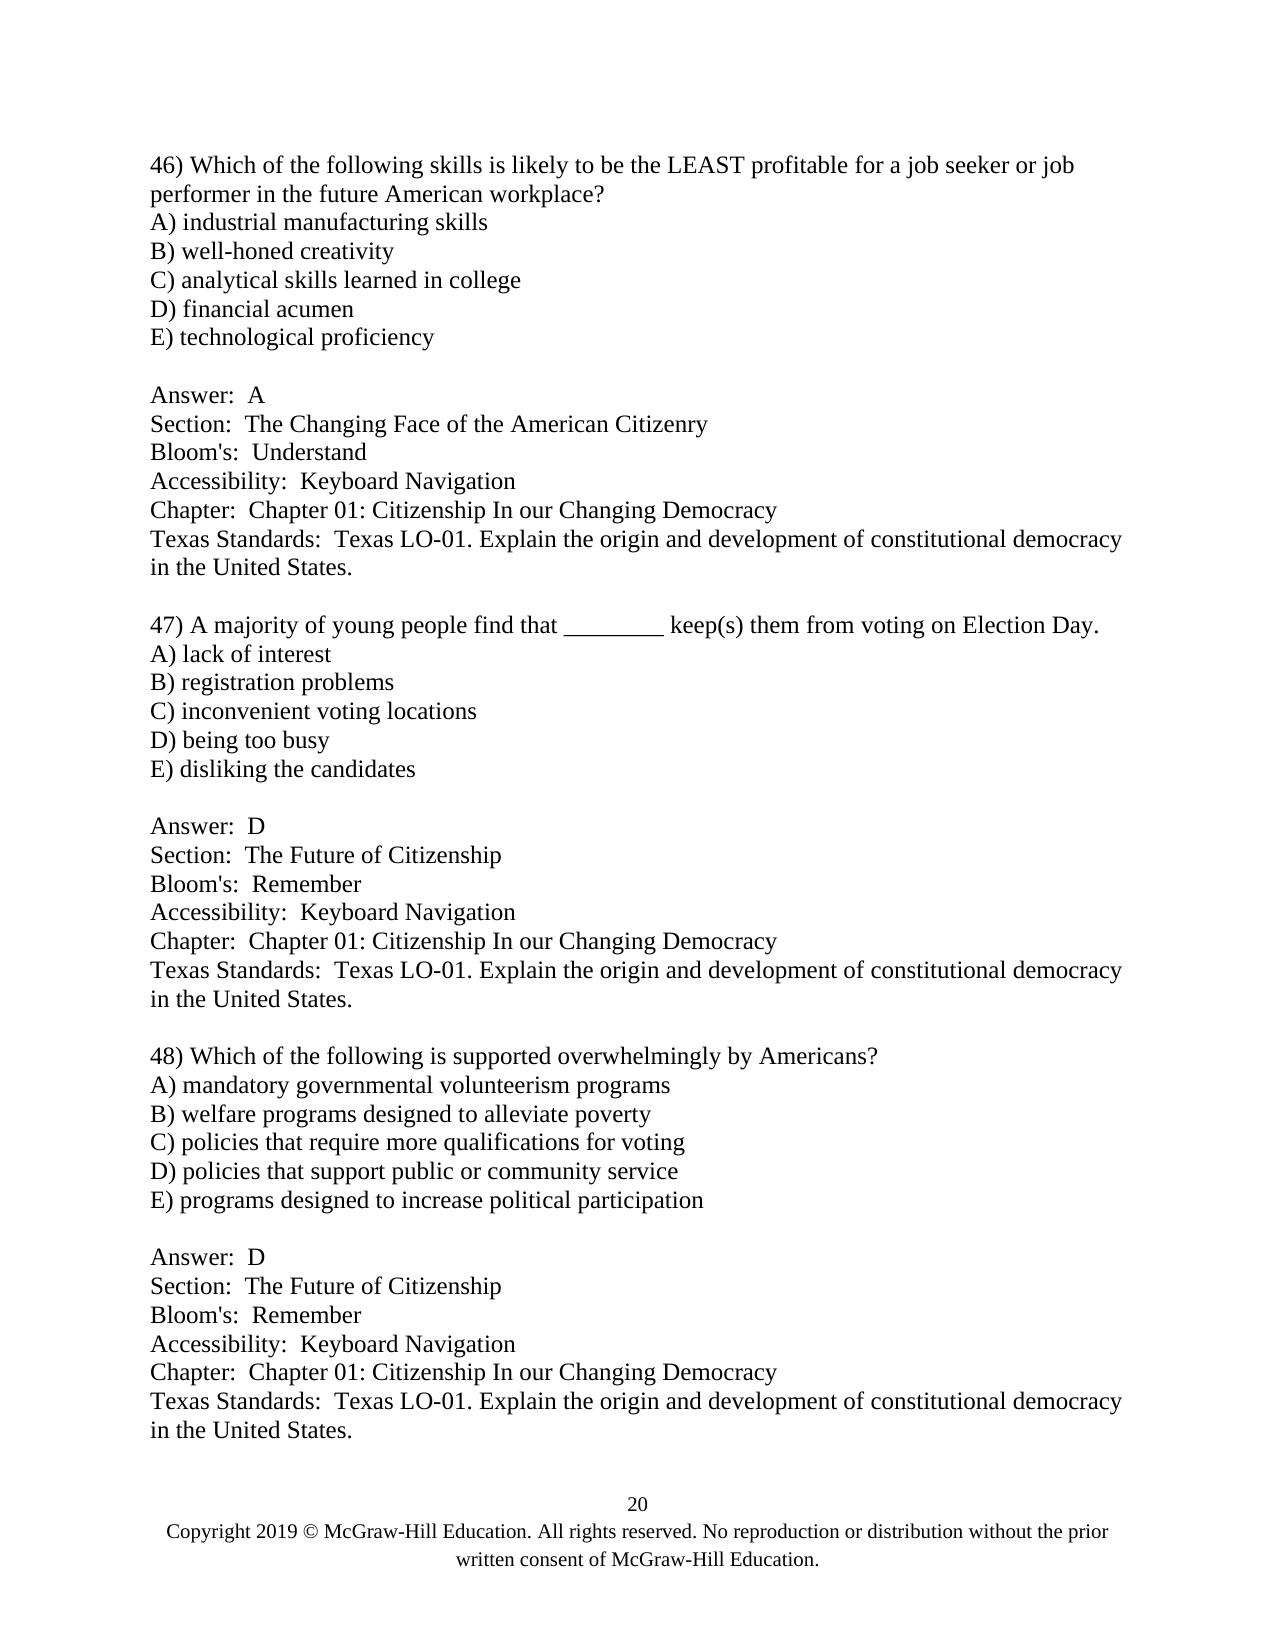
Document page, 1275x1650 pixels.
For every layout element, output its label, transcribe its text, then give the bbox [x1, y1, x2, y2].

text Texas Standards: Texas LO-01. Explain the origin and development of constitutional democracy in the United States. [150, 955, 1125, 1012]
text 47) A majority of young people find that ________ keep(s) them from voting on Election Day. [150, 610, 1125, 639]
text Accessibility: Keyboard Navigation [150, 1329, 1125, 1357]
text Bloom's: Remember [150, 1300, 1125, 1329]
text B) registration problems [150, 667, 1125, 696]
text Section: The Future of Citizenship [150, 840, 1125, 869]
text Bloom's: Remember [150, 869, 1125, 897]
text D) financial acumen [150, 294, 1125, 322]
text C) analytical skills learned in college [150, 265, 1125, 294]
text Chapter: Chapter 01: Citizenship In our Changing Democracy [150, 1357, 1125, 1386]
text Accessibility: Keyboard Navigation [150, 897, 1125, 926]
text D) being too busy [150, 725, 1125, 754]
text E) disliking the candidates [150, 754, 1125, 782]
text Answer: A [150, 380, 1125, 409]
text A) lack of interest [150, 639, 1125, 667]
text A) mandatory governmental volunteerism programs [150, 1070, 1125, 1099]
text C) policies that require more qualifications for voting [150, 1127, 1125, 1156]
text B) well-honed creativity [150, 236, 1125, 265]
text Accessibility: Keyboard Navigation [150, 466, 1125, 495]
text B) welfare programs designed to alleviate poverty [150, 1099, 1125, 1127]
text Section: The Future of Citizenship [150, 1271, 1125, 1300]
text Texas Standards: Texas LO-01. Explain the origin and development of constitutional democracy in the United States. [150, 1386, 1125, 1444]
text D) policies that support public or community service [150, 1156, 1125, 1185]
text A) industrial manufacturing skills [150, 207, 1125, 236]
text 46) Which of the following skills is likely to be the LEAST profitable for a job seeker or job performer in the future American workplace? [150, 150, 1125, 207]
text Texas Standards: Texas LO-01. Explain the origin and development of constitutional democracy in the United States. [150, 524, 1125, 581]
text C) inconvenient voting locations [150, 696, 1125, 725]
text Section: The Changing Face of the American Citizenry [150, 409, 1125, 437]
text Answer: D [150, 811, 1125, 840]
text Answer: D [150, 1242, 1125, 1271]
text Chapter: Chapter 01: Citizenship In our Changing Democracy [150, 495, 1125, 524]
text E) technological proficiency [150, 322, 1125, 351]
text Bloom's: Understand [150, 437, 1125, 466]
text 48) Which of the following is supported overwhelmingly by Americans? [150, 1041, 1125, 1070]
text Chapter: Chapter 01: Citizenship In our Changing Democracy [150, 926, 1125, 955]
text E) programs designed to increase political participation [150, 1185, 1125, 1214]
